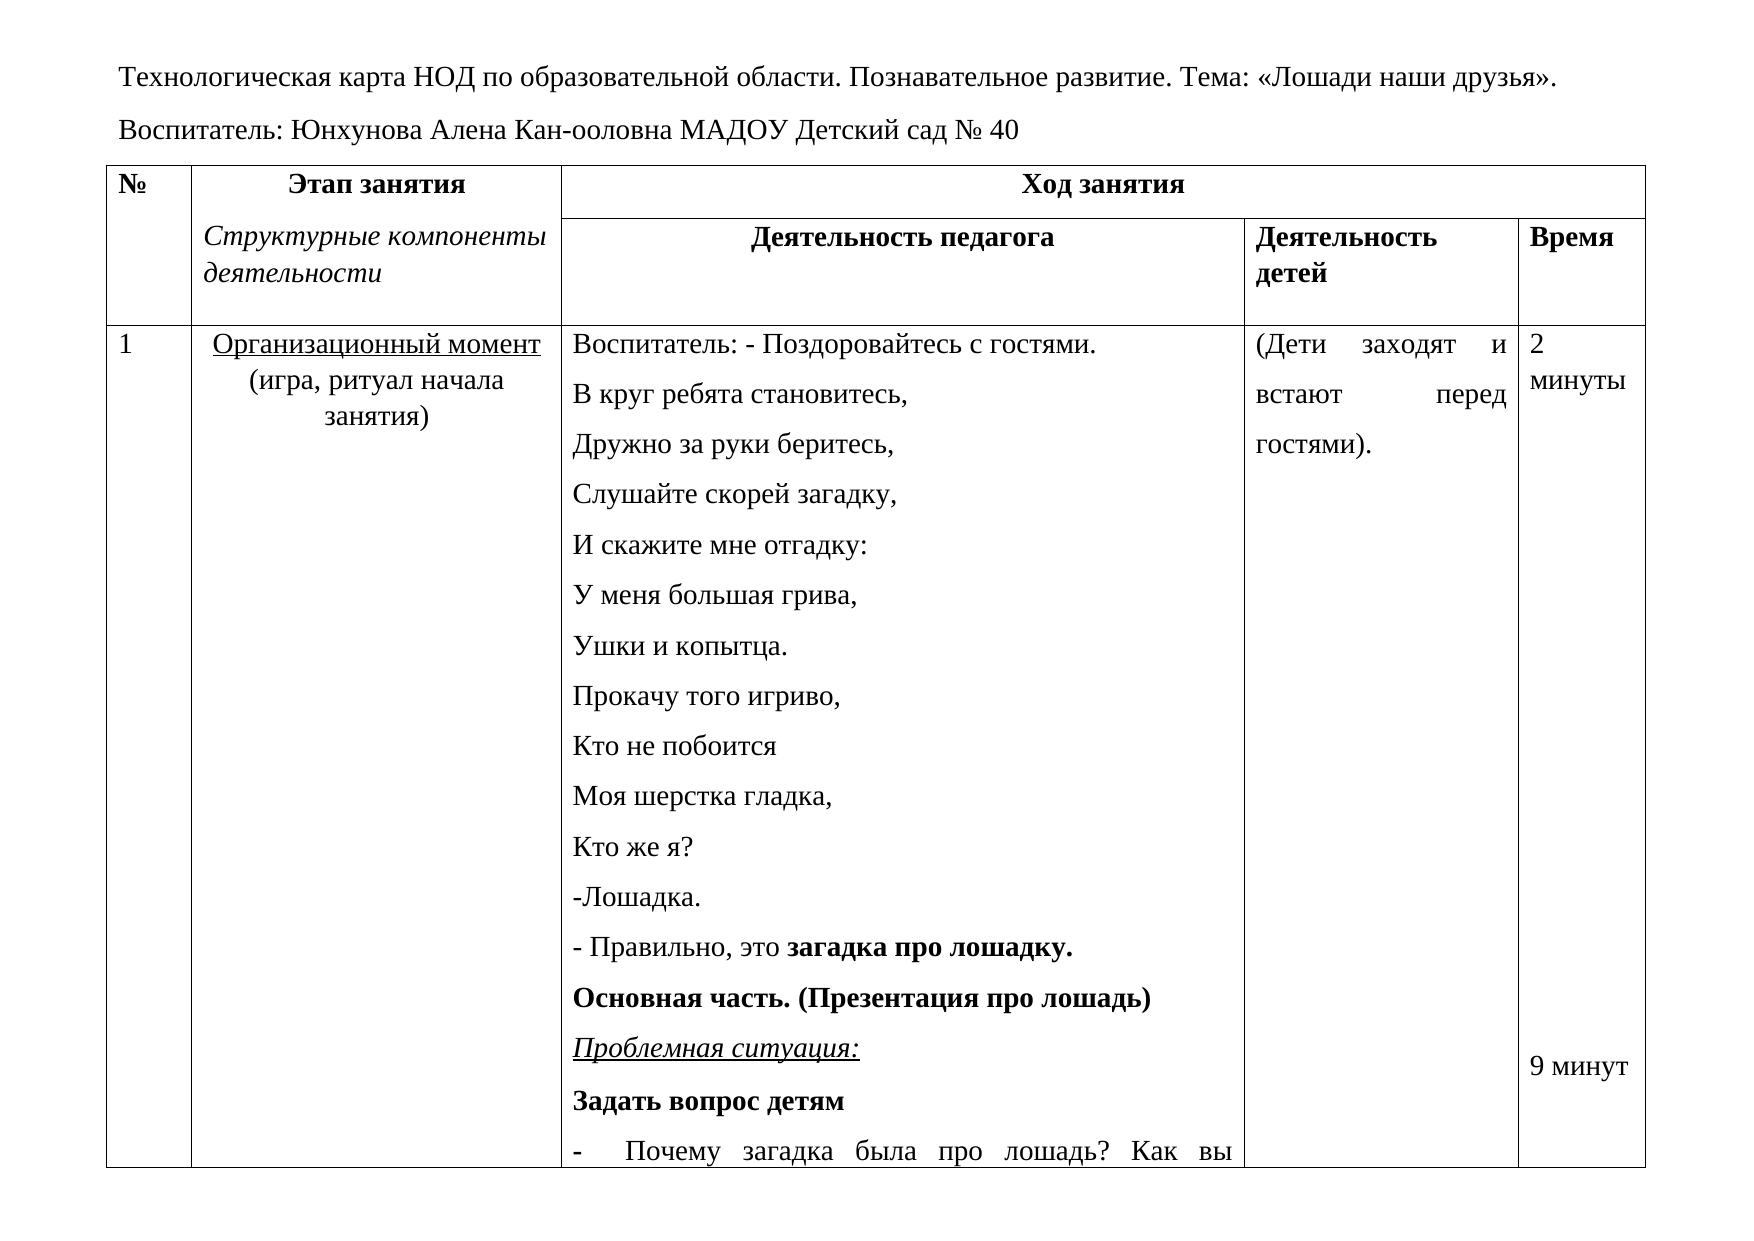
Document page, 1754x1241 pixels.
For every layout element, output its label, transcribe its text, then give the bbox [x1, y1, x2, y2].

table_cell Время [1519, 219, 1645, 325]
table_header № [107, 166, 191, 325]
table_cell 1 [107, 326, 191, 1167]
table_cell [192, 326, 561, 1167]
text Технологическая карта НОД по образовательной области. Познавательное развитие. Тема: «Лошади наши друзья». [118, 59, 1709, 93]
table_header Этап занятия Структурные компоненты деятельности [192, 166, 561, 325]
table_cell 2 минуты 9 минут [1519, 326, 1645, 1167]
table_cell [1245, 326, 1518, 1167]
table_header Ход занятия [562, 166, 1645, 218]
text Воспитатель: Юнхунова Алена Кан-ооловна МАДОУ Детский сад № 40 [118, 112, 1709, 145]
table_cell Деятельность педагога [562, 219, 1244, 325]
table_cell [562, 326, 1244, 1167]
table_cell Деятельность детей [1245, 219, 1518, 325]
